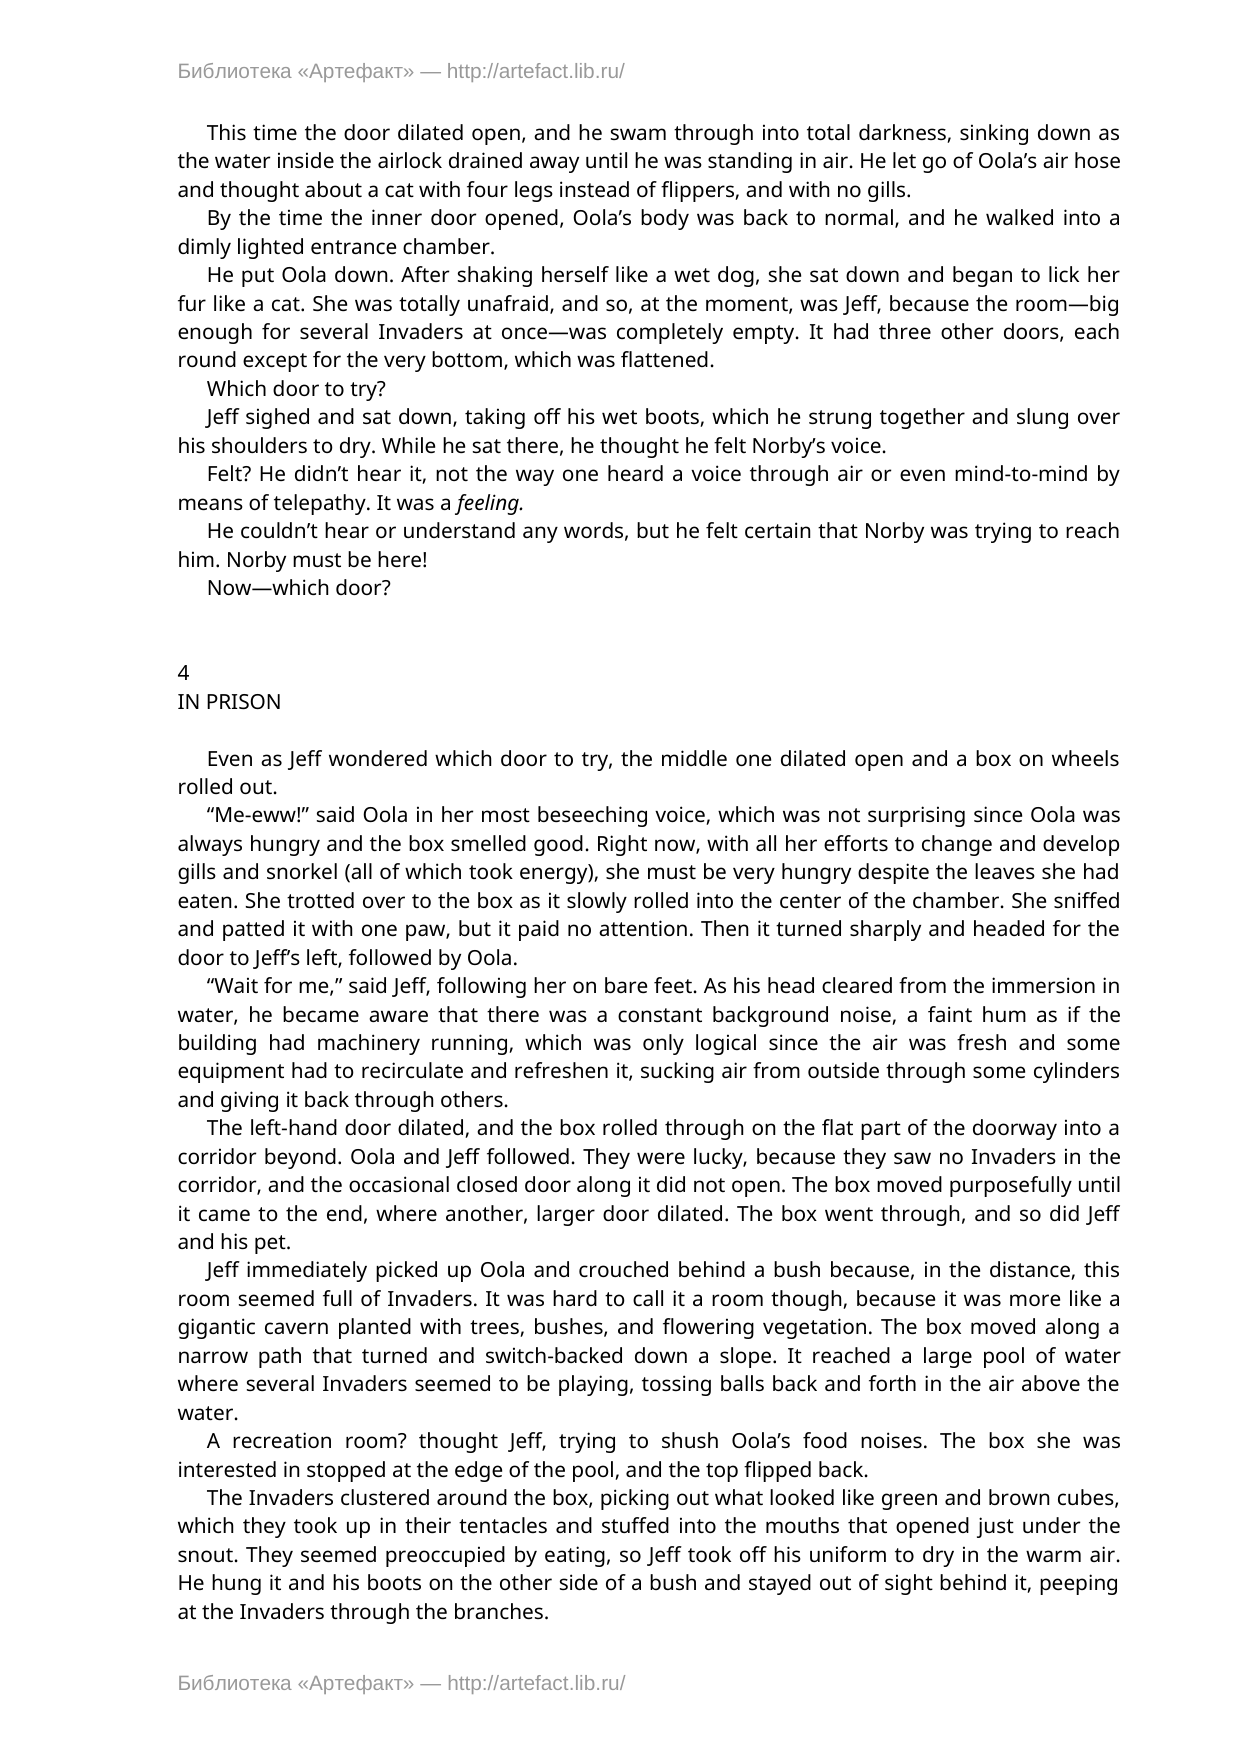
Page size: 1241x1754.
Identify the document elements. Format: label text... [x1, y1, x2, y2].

text “Me-eww!” said Oola in her most beseeching voice, which was not surprising since Oola was always hungry and the box smelled good. Right now, with all her efforts to change and develop gills and snorkel (all of which took energy), she must be very hungry despite the leaves she had eaten. She trotted over to the box as it slowly rolled into the center of the chamber. She sniffed and patted it with one paw, but it paid no attention. Then it turned sharply and headed for the door to Jeff’s left, followed by Oola. [177, 801, 1122, 971]
text Jeff immediately picked up Oola and crouched behind a bush because, in the distance, this room seemed full of Invaders. It was hard to call it a room though, because it was more like a gigantic cavern planted with trees, bushes, and flowering vegetation. The box moved along a narrow path that turned and switch-backed down a slope. It reached a large pool of water where several Invaders seemed to be playing, tossing balls back and forth in the air above the water. [177, 1256, 1122, 1426]
text The left-hand door dilated, and the box rolled through on the flat part of the doorway into a corridor beyond. Oola and Jeff followed. They were lucky, because they saw no Invaders in the corridor, and the occasional closed door along it did not open. The box moved purposefully until it came to the end, where another, larger door dilated. The box went through, and so did Jeff and his pet. [177, 1113, 1122, 1256]
text 4 [177, 658, 1122, 687]
text Even as Jeff wondered which door to try, the middle one dilated open and a box on wheels rolled out. [177, 744, 1122, 801]
text “Wait for me,” said Jeff, following her on bare feet. As his head cleared from the immersion in water, he became aware that there was a constant background noise, a faint hum as if the building had machinery running, which was only logical since the air was fresh and some equipment had to recirculate and refreshen it, sucking air from outside through some cylinders and giving it back through others. [177, 971, 1122, 1113]
text He couldn’t hear or understand any words, but he felt certain that Norby was trying to reach him. Norby must be here! [177, 516, 1122, 573]
text This time the door dilated open, and he swam through into total darkness, sinking down as the water inside the airlock drained away until he was standing in air. He let go of Oola’s air hose and thought about a cat with four legs instead of flippers, and with no gills. [177, 118, 1122, 203]
text A recreation room? thought Jeff, trying to shush Oola’s food noises. The box she was interested in stopped at the edge of the pool, and the top flipped back. [177, 1426, 1122, 1483]
text Which door to try? [177, 374, 1122, 402]
text The Invaders clustered around the box, picking out what looked like green and brown cubes, which they took up in their tentacles and stuffed into the mouths that opened just under the snout. They seemed preoccupied by eating, so Jeff took off his uniform to dry in the warm air. He hung it and his boots on the other side of a bush and stayed out of sight behind it, peeping at the Invaders through the branches. [177, 1483, 1122, 1625]
subtitle IN PRISON [177, 687, 1122, 715]
text He put Oola down. After shaking herself like a wet dog, she sat down and began to lick her fur like a cat. She was totally unafraid, and so, at the moment, was Jeff, because the room—big enough for several Invaders at once—was completely empty. It had three other doors, each round except for the very bottom, which was flattened. [177, 260, 1122, 374]
text Jeff sighed and sat down, taking off his wet boots, which he strung together and slung over his shoulders to dry. While he sat there, he thought he felt Norby’s voice. [177, 402, 1122, 459]
text Now—which door? [177, 573, 1122, 602]
text Felt? He didn’t hear it, not the way one heard a voice through air or even mind-to-mind by means of telepathy. It was a feeling. [177, 459, 1122, 516]
text By the time the inner door opened, Oola’s body was back to normal, and he walked into a dimly lighted entrance chamber. [177, 203, 1122, 260]
